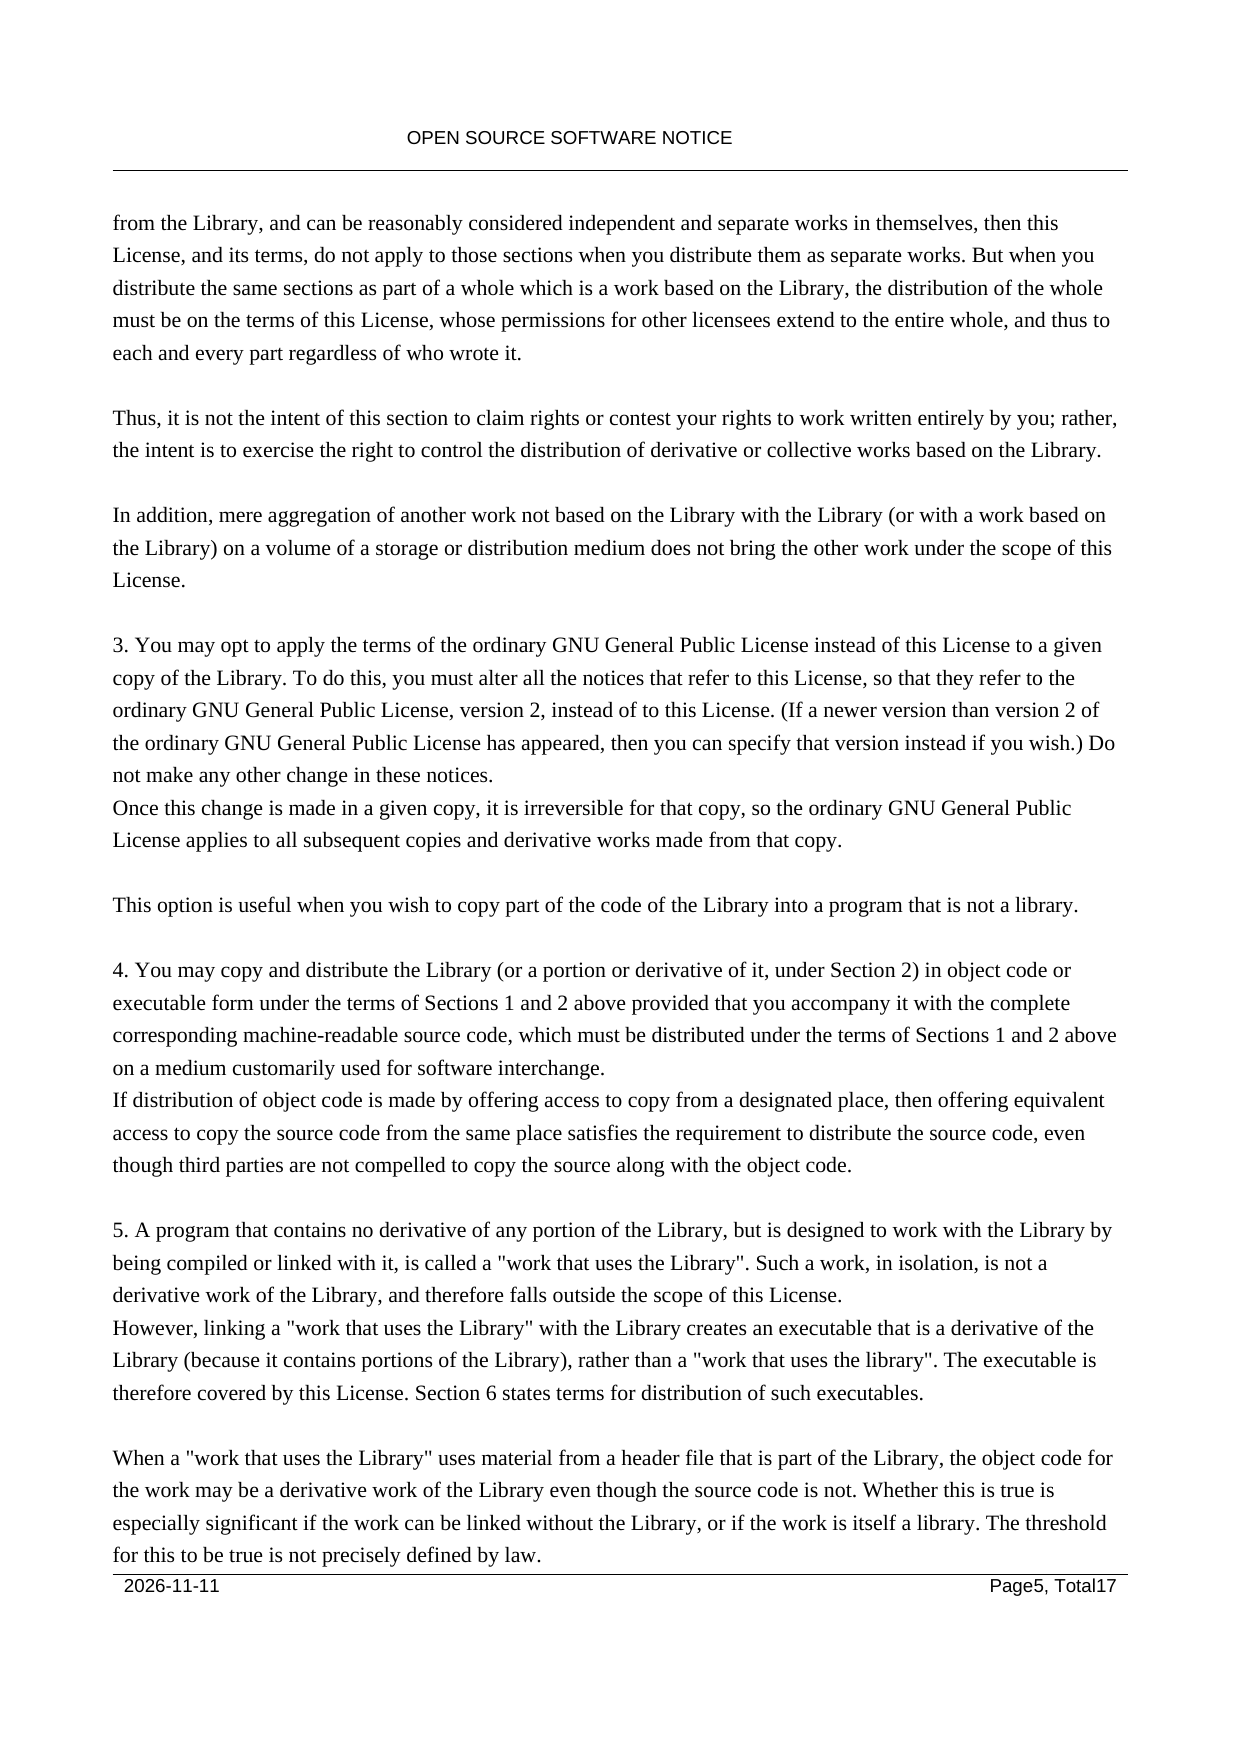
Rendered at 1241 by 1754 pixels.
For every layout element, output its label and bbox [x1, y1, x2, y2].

text [112, 206, 1128, 1571]
